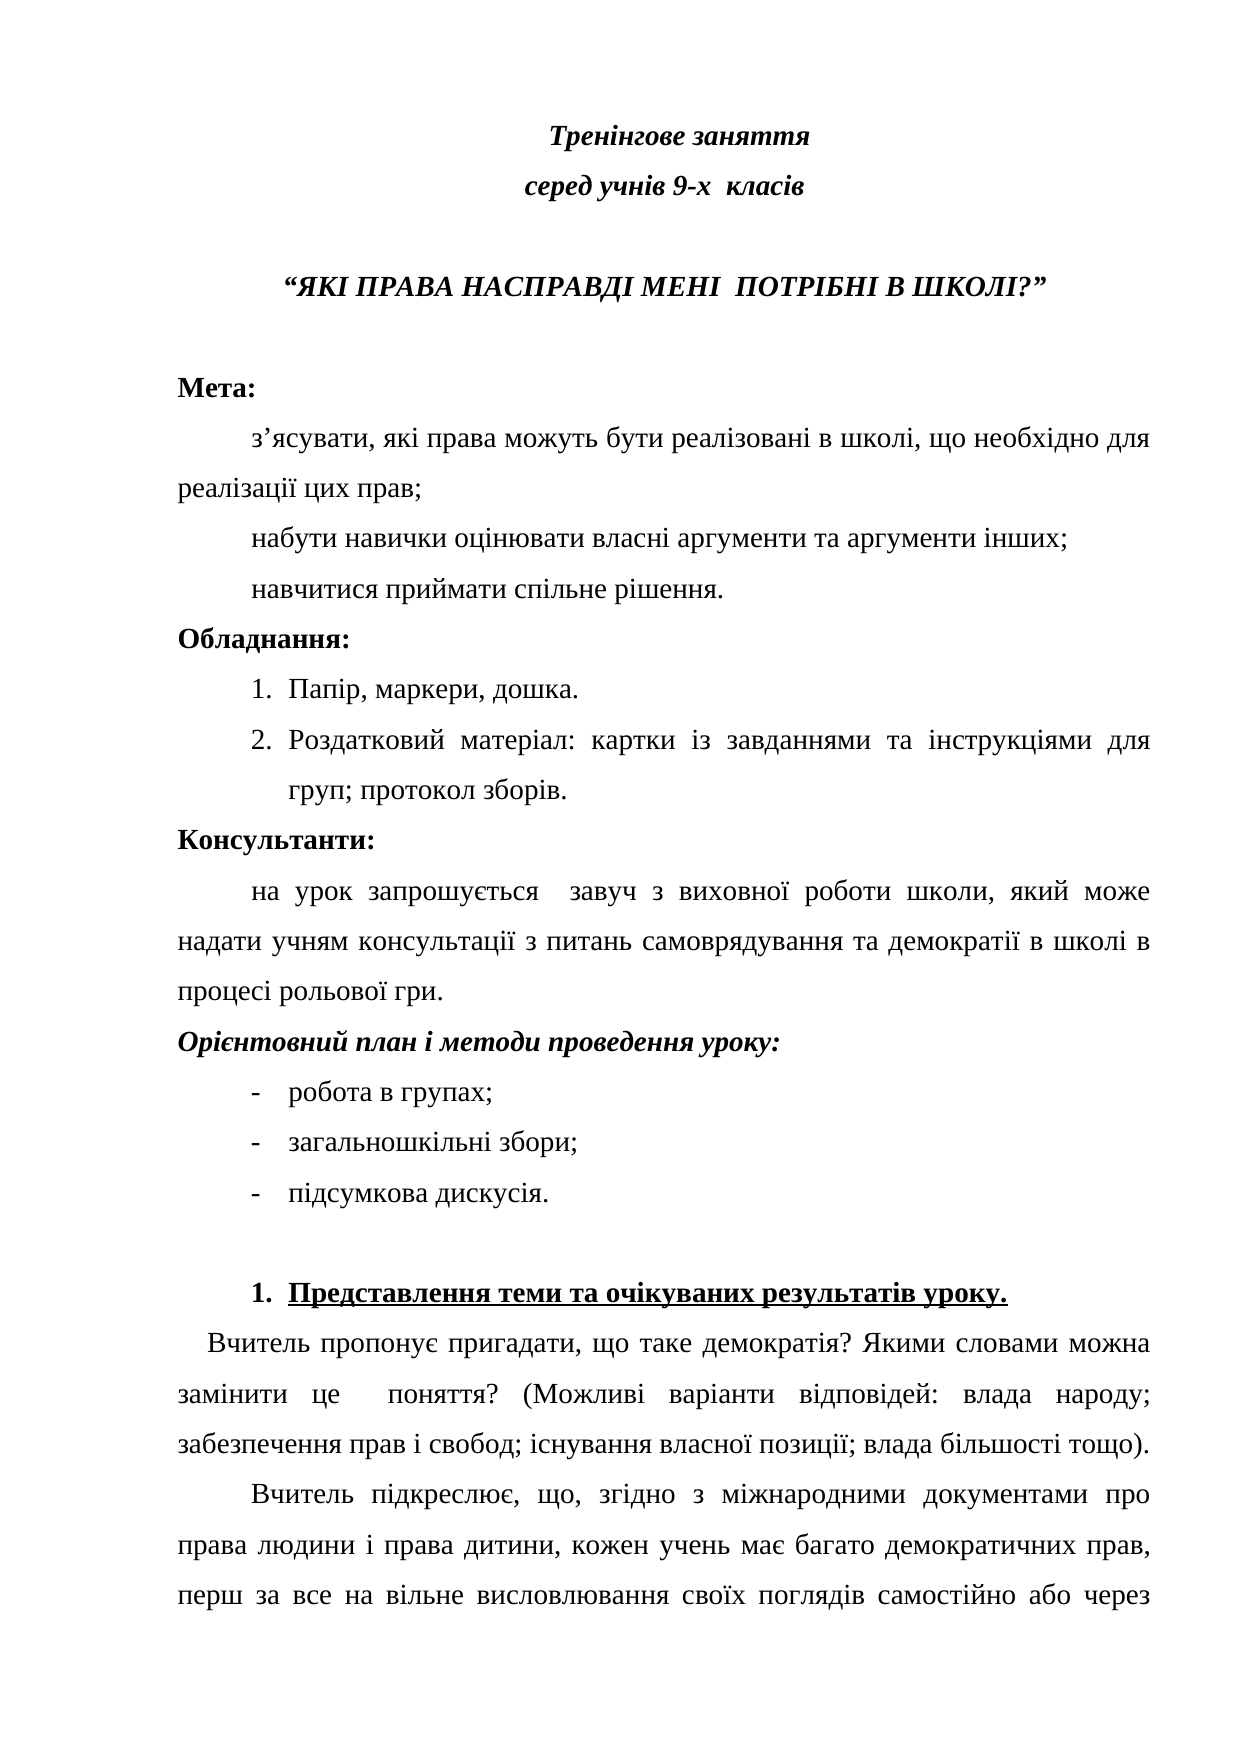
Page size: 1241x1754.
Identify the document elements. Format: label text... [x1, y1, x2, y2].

text набути навички оцінювати власні аргументи та аргументи інших; [177, 521, 1152, 554]
text Вчитель пропонує пригадати, що таке демократія? Якими словами можна замінити це поняття? (Можливі варіанти відповідей: влада народу; забезпечення прав і свобод; існування власної позиції; влада більшості тощо). [177, 1326, 1152, 1460]
text Тренінгове заняття [177, 118, 1152, 152]
text Консультанти: [177, 822, 1152, 856]
text Мета: [177, 370, 1152, 403]
list робота в групах; [251, 1074, 1152, 1108]
text серед учнів 9-х класів [177, 168, 1152, 202]
text “ЯКІ ПРАВА НАСПРАВДІ МЕНІ ПОТРІБНІ В ШКОЛІ?” [177, 269, 1152, 303]
text з’ясувати, які права можуть бути реалізовані в школі, що необхідно для реалізації цих прав; [177, 420, 1152, 504]
text Орієнтовний план і методи проведення уроку: [177, 1024, 1152, 1057]
text навчитися приймати спільне рішення. [177, 571, 1152, 604]
list Роздатковий матеріал: картки із завданнями та інструкціями для груп; протокол зборів. [251, 722, 1152, 806]
text на урок запрошується завуч з виховної роботи школи, який може надати учням консультації з питань самоврядування та демократії в школі в процесі рольової гри. [177, 873, 1152, 1007]
list Папір, маркери, дошка. [251, 672, 1152, 705]
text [177, 1477, 1152, 1611]
list підсумкова дискусія. [251, 1175, 1152, 1208]
list загальношкільні збори; [251, 1124, 1152, 1158]
text Обладнання: [177, 621, 1152, 655]
list Представлення теми та очікуваних результатів уроку. [251, 1275, 1152, 1309]
